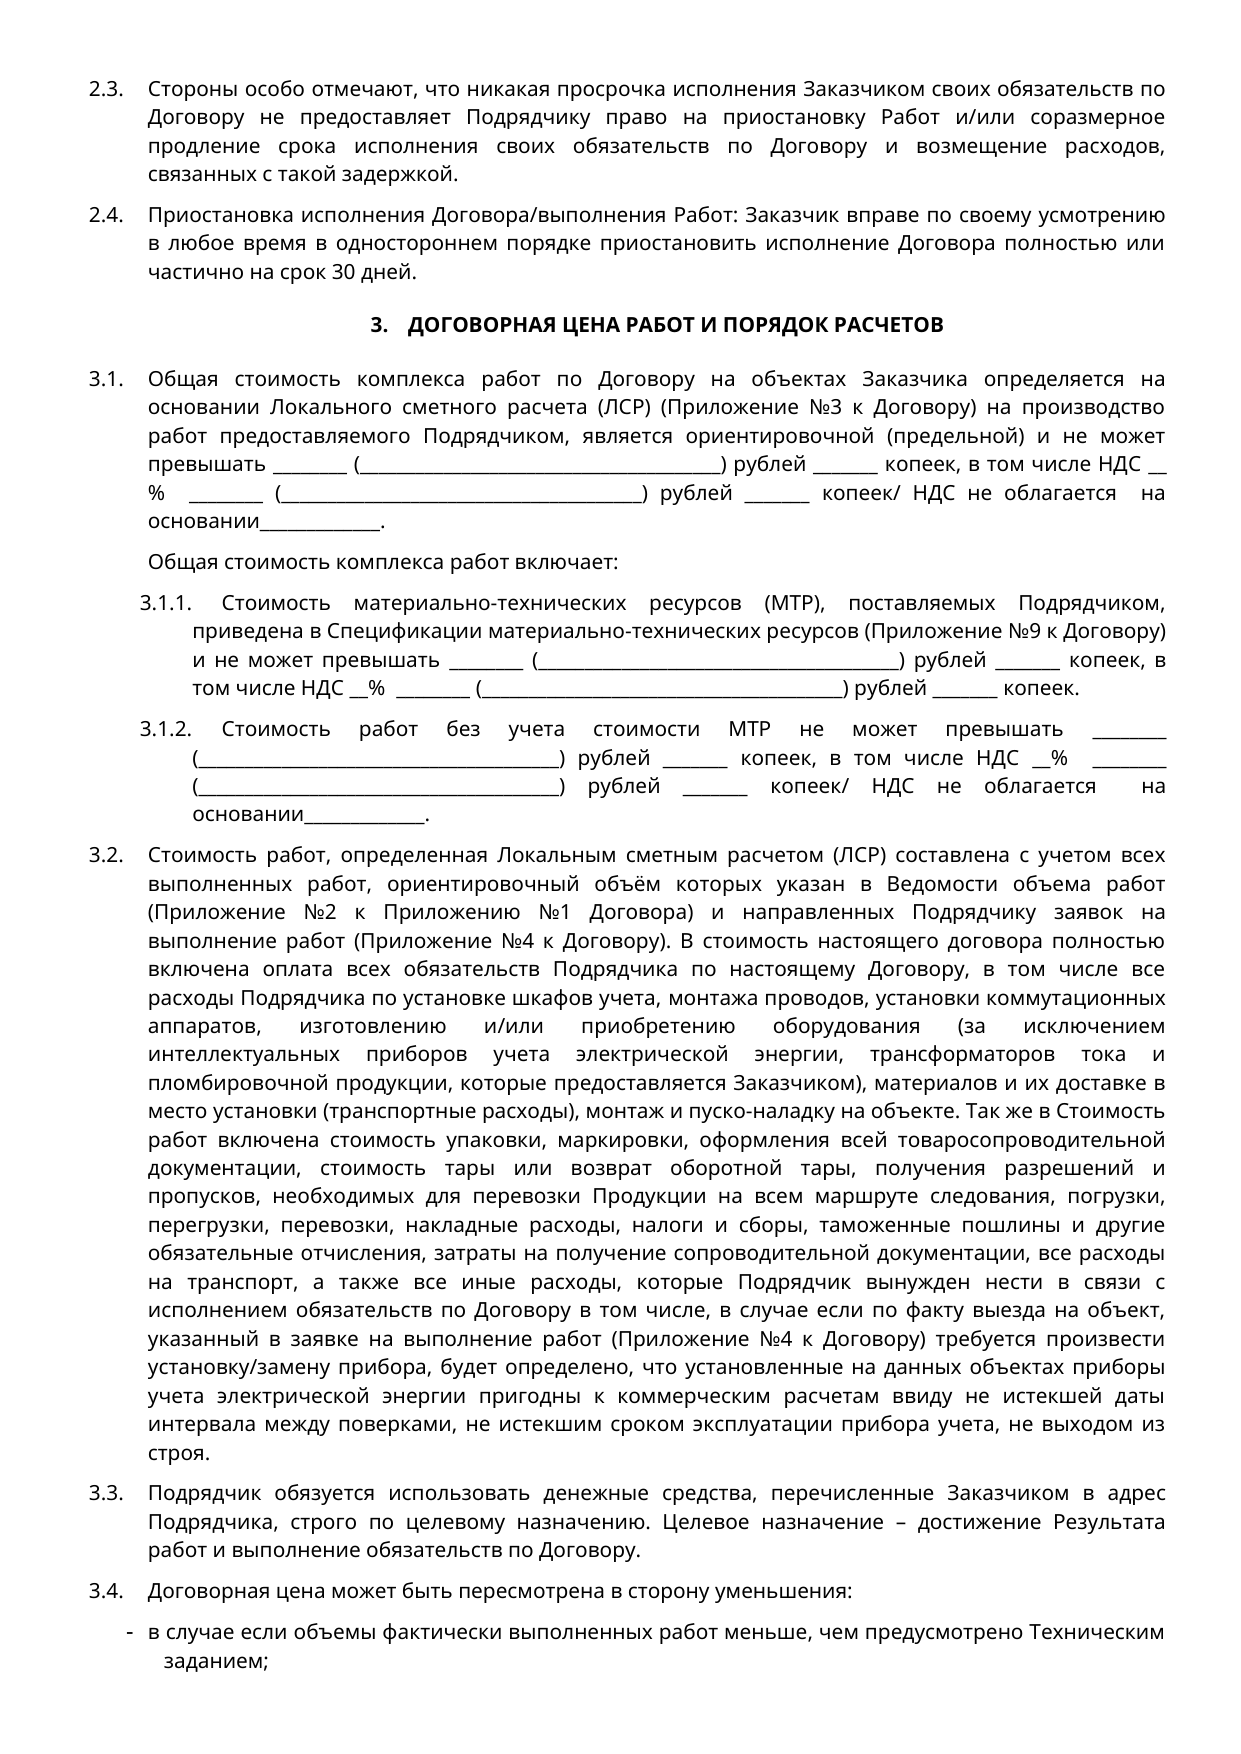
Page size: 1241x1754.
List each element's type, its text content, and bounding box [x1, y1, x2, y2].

subtitle ДОГОВОРНАЯ ЦЕНА РАБОТ И ПОРЯДОК РАСЧЕТОВ [148, 310, 1167, 339]
list Общая стоимость комплекса работ включает: [148, 547, 1167, 575]
list Стоимость материально-технических ресурсов (МТР), поставляемых Подрядчиком, приведена в Спецификации материально-технических ресурсов (Приложение №9 к Договору) и не может превышать копеек, в том числе НДС __% копеек. [139, 588, 1167, 702]
list Стоимость работ, определенная Локальным сметным расчетом (ЛСР) составлена с учетом всех выполненных работ, ориентировочный объём которых указан в Ведомости объема работ (Приложение №2 к Приложению №1 Договора) и направленных Подрядчику заявок на выполнение работ (Приложение №4 к Договору). В стоимость настоящего договора полностью включена оплата всех обязательств Подрядчика по настоящему Договору, в том числе все расходы Подрядчика по установке шкафов учета, монтажа проводов, установки коммутационных аппаратов, изготовлению и/или приобретению оборудования (за исключением интеллектуальных приборов учета электрической энергии, трансформаторов тока и пломбировочной продукции, которые предоставляется Заказчиком), материалов и их доставке в место установки (транспортные расходы), монтаж и пуско-наладку на объекте. Так же в Стоимость работ включена стоимость упаковки, маркировки, оформления всей товаросопроводительной документации, стоимость тары или возврат оборотной тары, получения разрешений и пропусков, необходимых для перевозки Продукции на всем маршруте следования, погрузки, перегрузки, перевозки, накладные расходы, налоги и сборы, таможенные пошлины и другие обязательные отчисления, затраты на получение сопроводительной документации, все расходы на транспорт, а также все иные расходы, которые Подрядчик вынужден нести в связи с исполнением обязательств по Договору в том числе, в случае если по факту выезда на объект, указанный в заявке на выполнение работ (Приложение №4 к Договору) требуется произвести установку/замену прибора, будет определено, что установленные на данных объектах приборы учета электрической энергии пригодны к коммерческим расчетам ввиду не истекшей даты интервала между поверками, не истекшим сроком эксплуатации прибора учета, не выходом из строя. [89, 840, 1167, 1466]
list Подрядчик обязуется использовать денежные средства, перечисленные Заказчиком в адрес Подрядчика, строго по целевому назначению. Целевое назначение – достижение Результата работ и выполнение обязательств по Договору. [89, 1478, 1167, 1564]
list в случае если объемы фактически выполненных работ меньше, чем предусмотрено Техническим заданием; [126, 1617, 1167, 1674]
list Приостановка исполнения Договора/выполнения Работ: Заказчик вправе по своему усмотрению в любое время в одностороннем порядке приостановить исполнение Договора полностью или частично на срок 30 дней. [89, 200, 1167, 285]
list Договорная цена может быть пересмотрена в сторону уменьшения: [89, 1576, 1167, 1605]
list Стороны особо отмечают, что никакая просрочка исполнения Заказчиком своих обязательств по Договору не предоставляет Подрядчику право на приостановку Работ и/или соразмерное продление срока исполнения своих обязательств по Договору и возмещение расходов, связанных с такой задержкой. [89, 74, 1167, 188]
list Общая стоимость комплекса работ по Договору на объектах Заказчика определяется на основании Локального сметного расчета (ЛСР) (Приложение №3 к Договору) на производство работ предоставляемого Подрядчиком, является ориентировочной (предельной) и не может превышать копеек, в том числе НДС __% копеек/ НДС не облагается на основании_____________. [89, 364, 1167, 534]
list Стоимость работ без учета стоимости МТР не может превышать копеек, в том числе НДС __% копеек/ НДС не облагается на основании_____________. [139, 714, 1167, 828]
